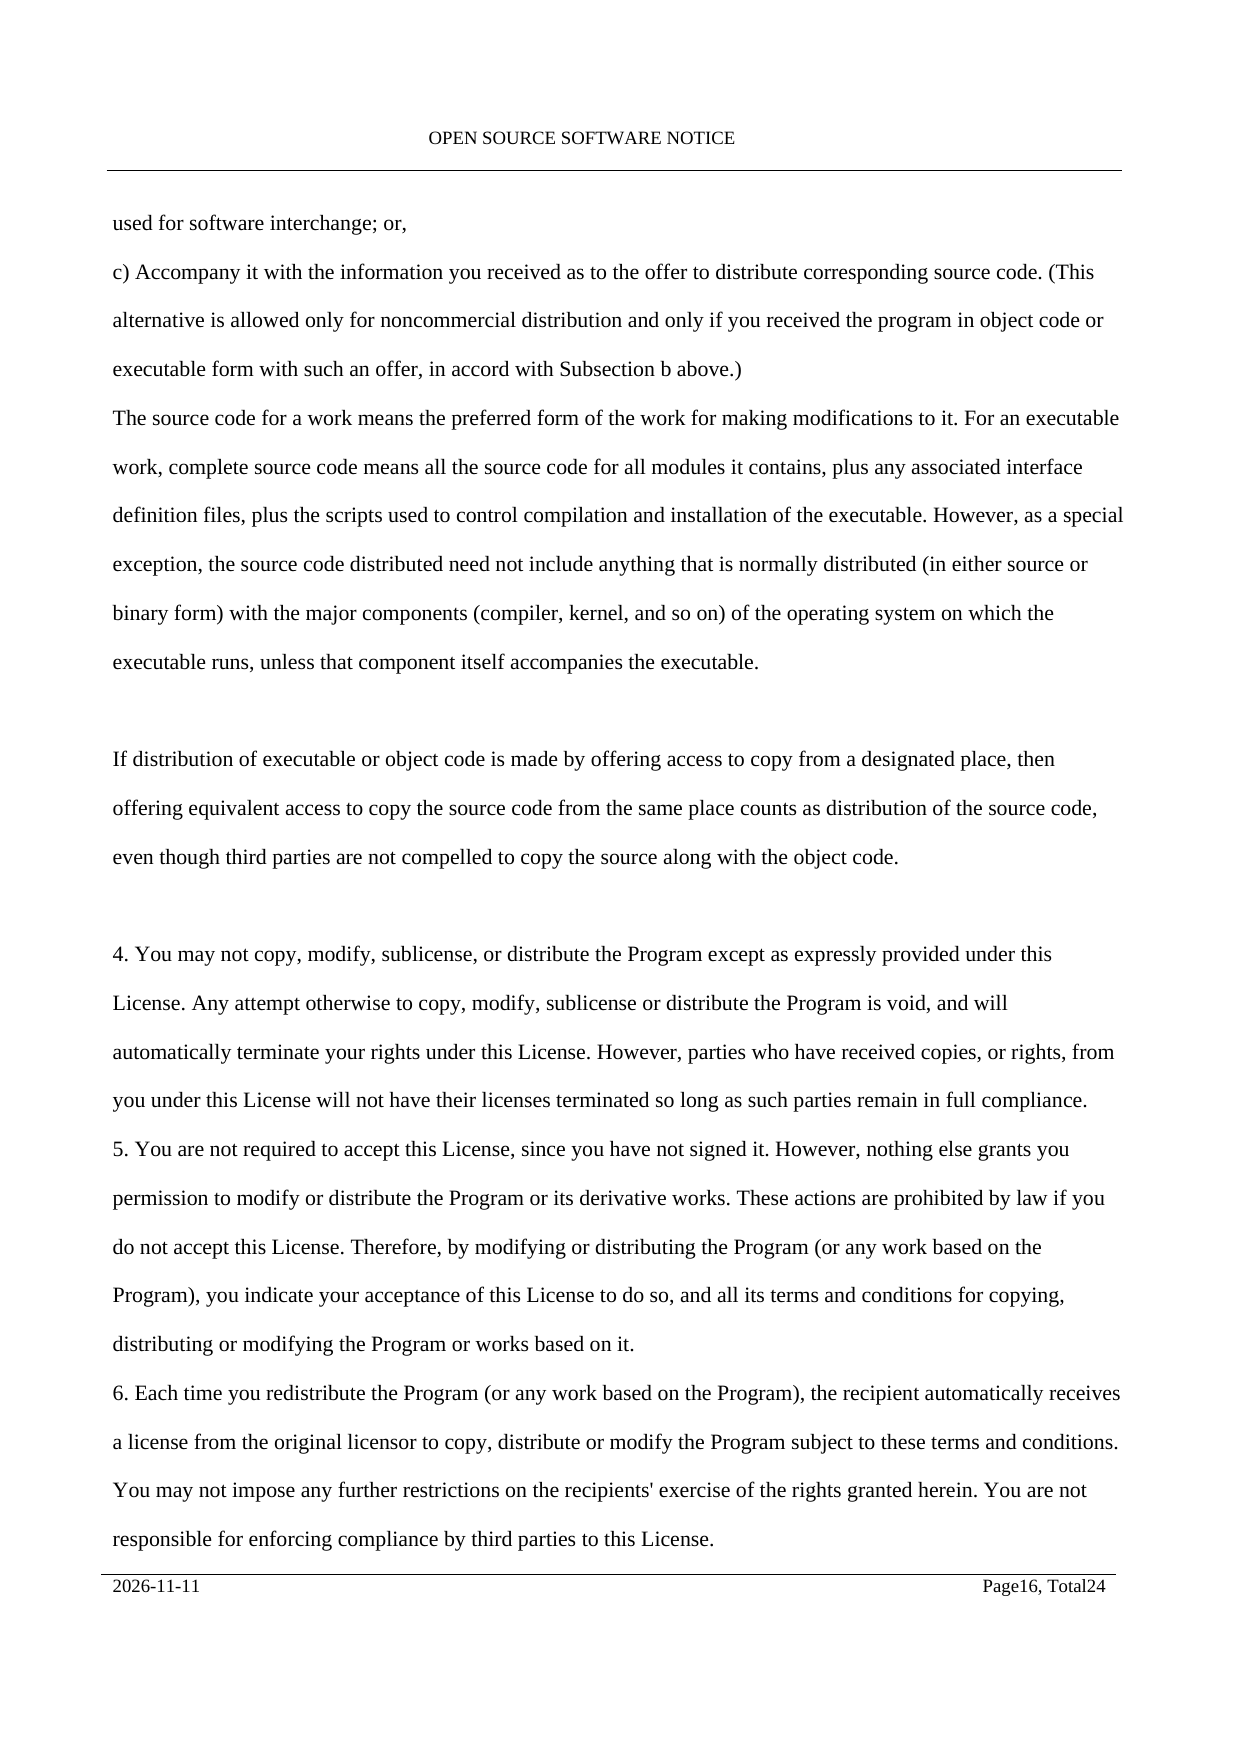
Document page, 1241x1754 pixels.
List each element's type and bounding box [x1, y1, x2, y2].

text [112, 206, 1128, 1555]
